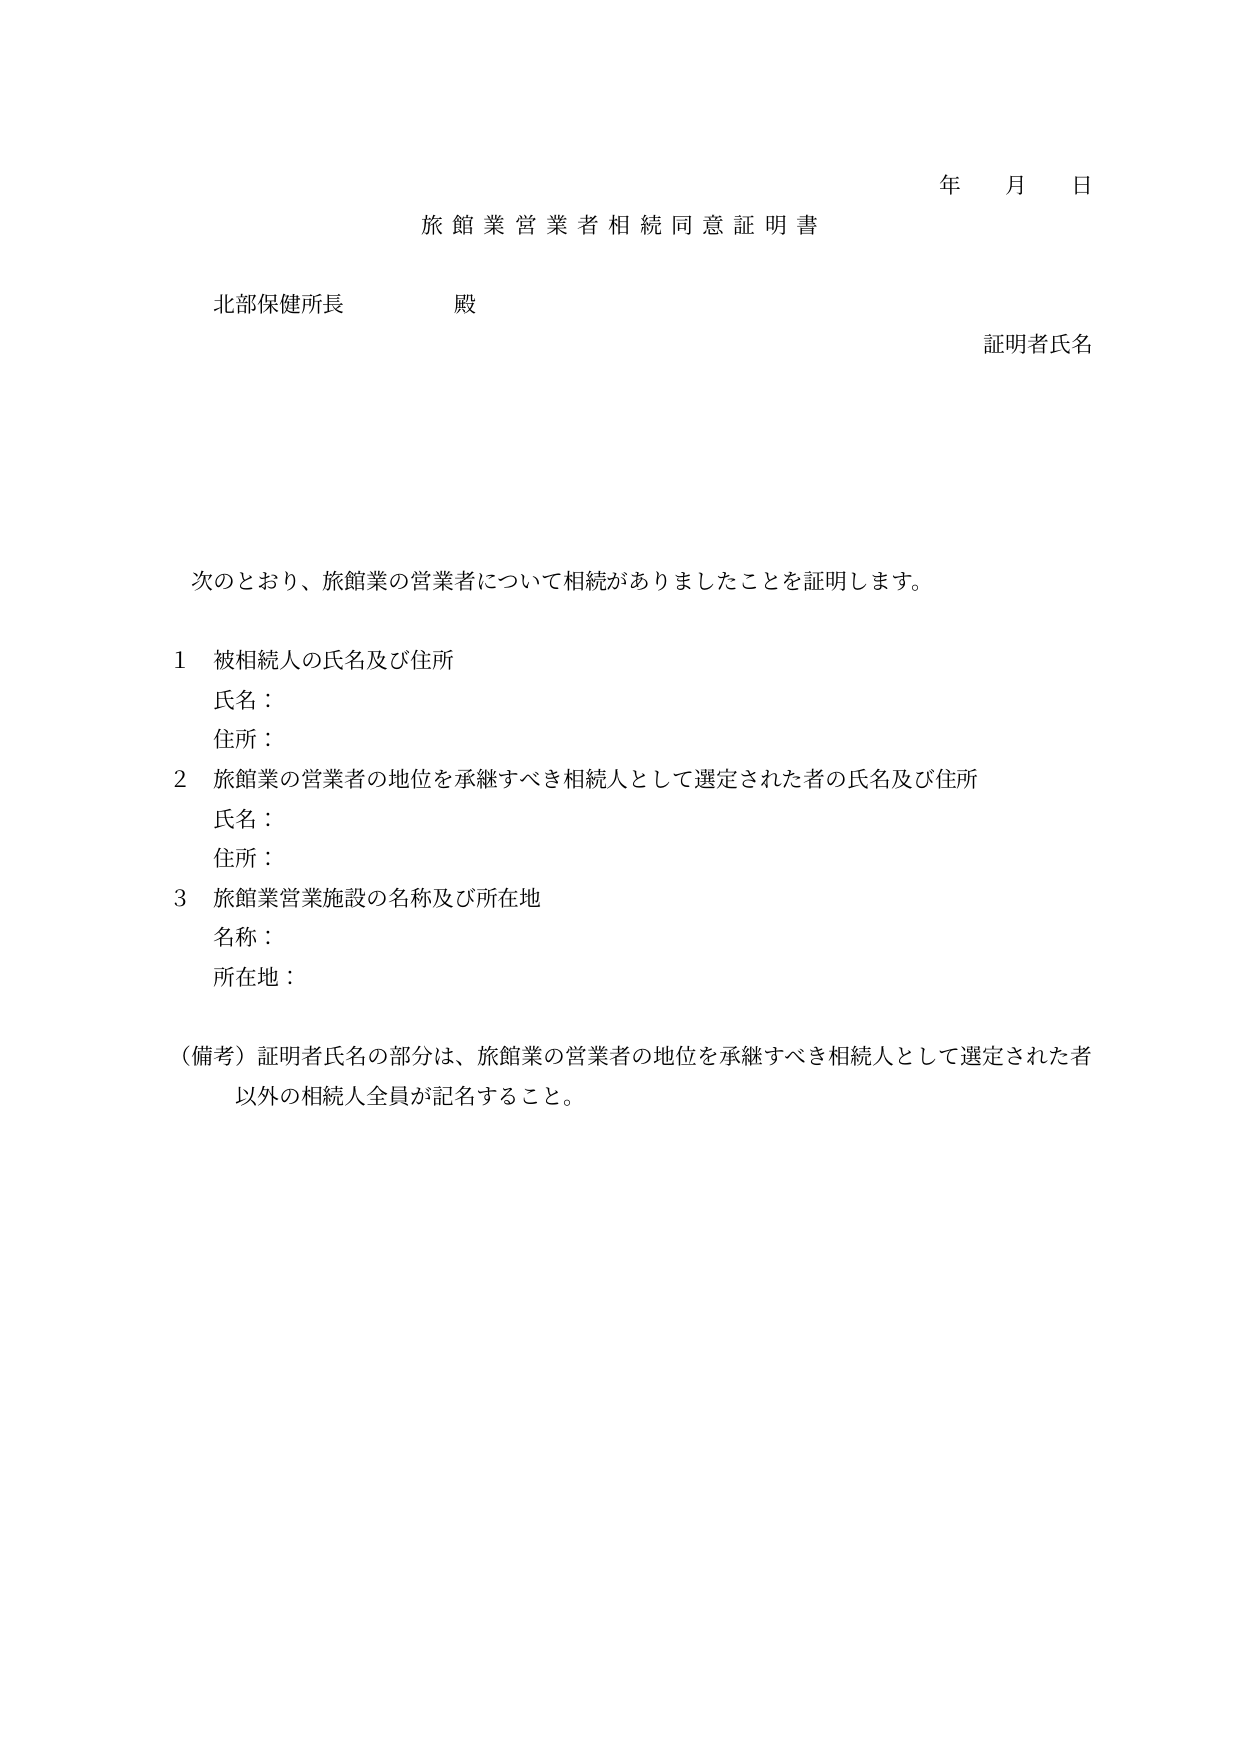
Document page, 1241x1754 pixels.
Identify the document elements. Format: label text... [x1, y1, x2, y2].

text 証明者氏名 [148, 323, 1092, 362]
text 氏名： [148, 679, 1092, 719]
text ３ 旅館業営業施設の名称及び所在地 [148, 877, 1092, 917]
text 住所： [148, 837, 1092, 877]
text 氏名： [148, 798, 1092, 837]
text 住所： [148, 719, 1092, 758]
text 旅館業営業者相続同意証明書 [421, 204, 819, 244]
text 次のとおり、旅館業の営業者について相続がありましたことを証明します。 [148, 560, 1092, 600]
text 年 月 日 [148, 164, 1092, 204]
text 名称： [148, 917, 1092, 956]
text 北部保健所長 殿 [148, 283, 1092, 323]
text １ 被相続人の氏名及び住所 [148, 639, 1092, 679]
text （備考）証明者氏名の部分は、旅館業の営業者の地位を承継すべき相続人として選定された者以外の相続人全員が記名すること。 [148, 1035, 1092, 1114]
text ２ 旅館業の営業者の地位を承継すべき相続人として選定された者の氏名及び住所 [148, 758, 1092, 798]
text 所在地： [148, 956, 1092, 996]
